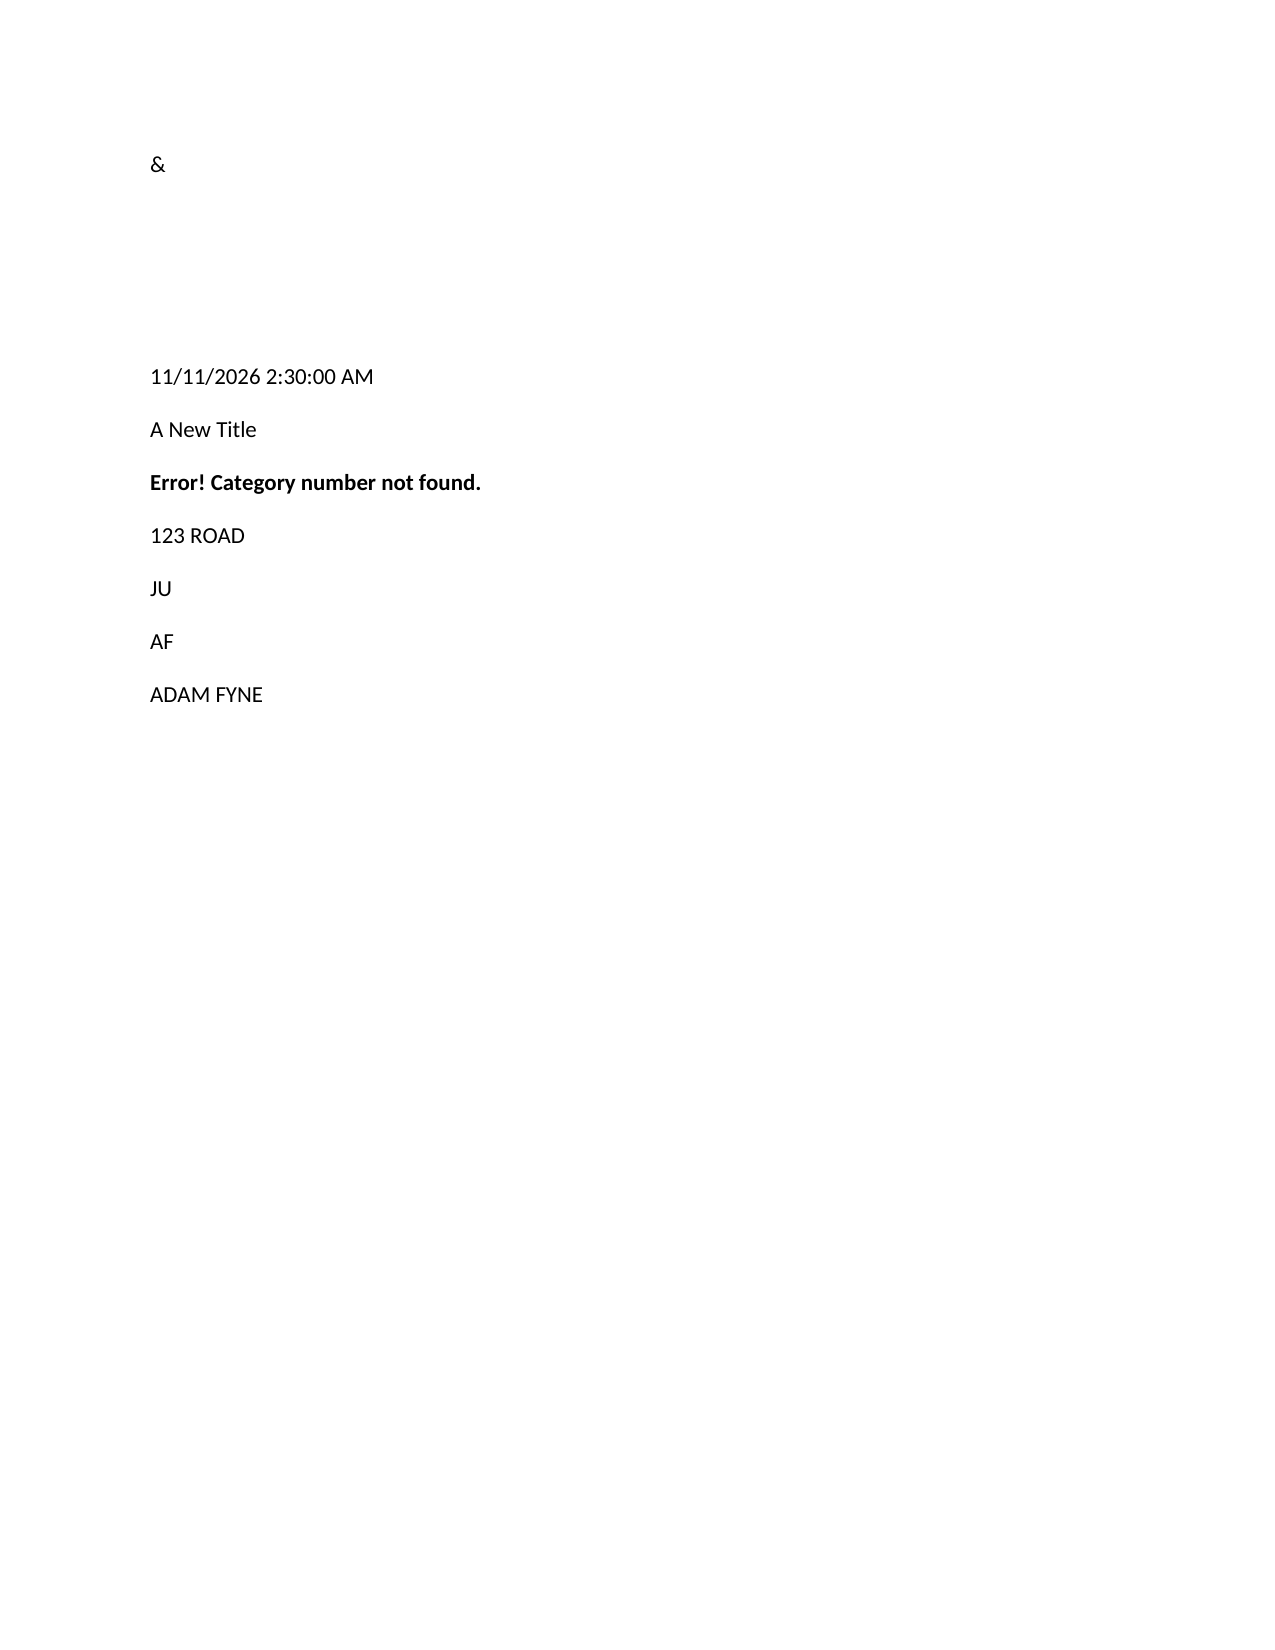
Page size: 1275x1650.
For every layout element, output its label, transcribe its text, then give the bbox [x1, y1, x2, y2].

text 13/01/2025 10:05:07 AM [150, 362, 1125, 390]
text ADAM FYNE [150, 680, 1125, 708]
text AF [150, 627, 1125, 655]
text A New Title [150, 415, 1125, 443]
text 123 ROAD [150, 521, 1125, 549]
text JU [150, 574, 1125, 602]
text Error! Category number not found. [150, 468, 1125, 496]
